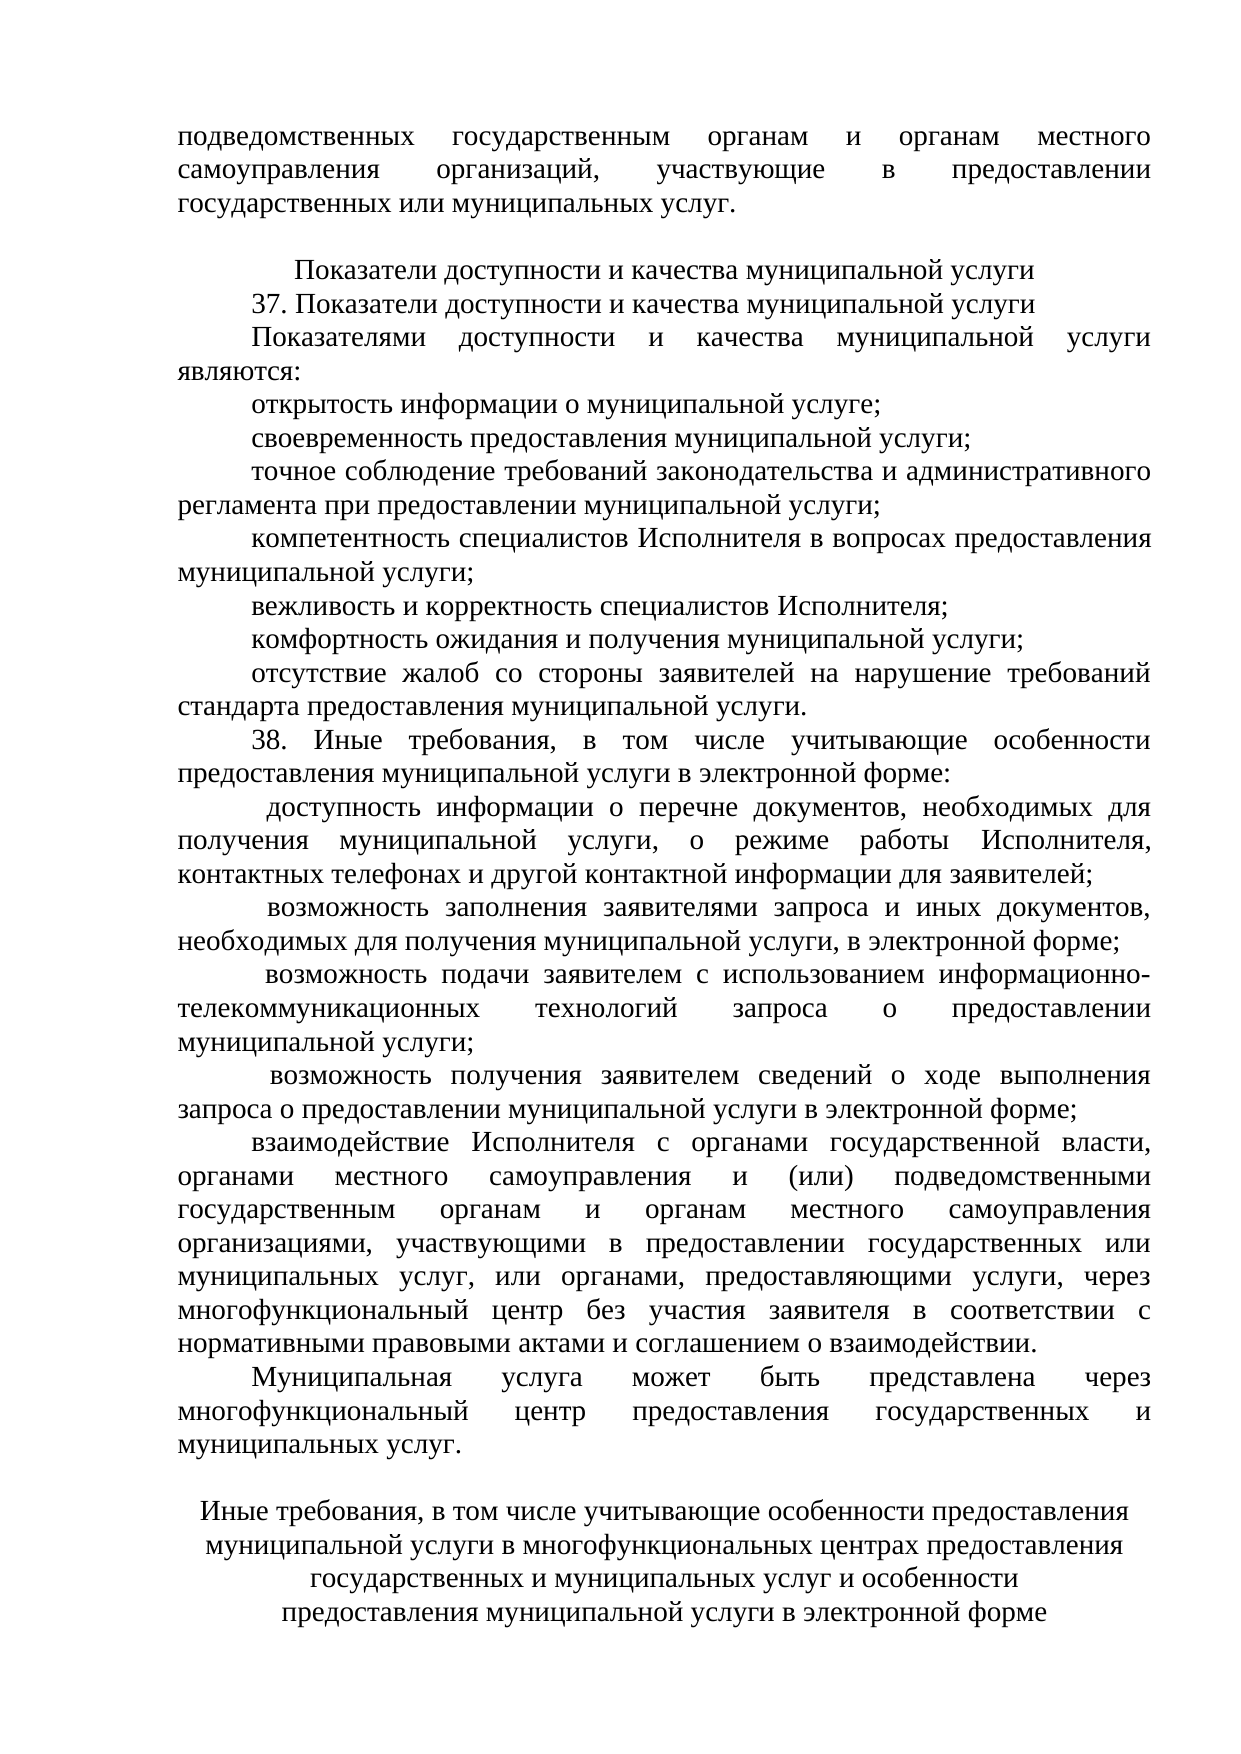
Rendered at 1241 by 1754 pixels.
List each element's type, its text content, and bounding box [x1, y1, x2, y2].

text комфортность ожидания и получения муниципальной услуги; [177, 621, 1152, 655]
text компетентность специалистов Исполнителя в вопросах предоставления муниципальной услуги; [177, 521, 1152, 588]
text предоставления муниципальной услуги в электронной форме [177, 1594, 1152, 1627]
text Показателями доступности и качества муниципальной услуги являются: [177, 319, 1152, 386]
text точное соблюдение требований законодательства и административного регламента при предоставлении муниципальной услуги; [177, 453, 1152, 521]
text 38. Иные требования, в том числе учитывающие особенности предоставления муниципальной услуги в электронной форме: [177, 722, 1152, 789]
text своевременность предоставления муниципальной услуги; [177, 420, 1152, 453]
text взаимодействие Исполнителя с органами государственной власти, органами местного самоуправления и (или) подведомственными государственным органам и органам местного самоуправления организациями, участвующими в предоставлении государственных или муниципальных услуг, или органами, предоставляющими услуги, через многофункциональный центр без участия заявителя в соответствии с нормативными правовыми актами и соглашением о взаимодействии. [177, 1124, 1152, 1359]
text возможность получения заявителем сведений о ходе выполнения запроса о предоставлении муниципальной услуги в электронной форме; [177, 1057, 1152, 1124]
text возможность подачи заявителем с использованием информационно-телекоммуникационных технологий запроса о предоставлении муниципальной услуги; [177, 957, 1152, 1057]
text Муниципальная услуга может быть представлена через многофункциональный центр предоставления государственных и муниципальных услуг. [177, 1359, 1152, 1460]
text 37. Показатели доступности и качества муниципальной услуги [177, 286, 1152, 319]
text открытость информации о муниципальной услуге; [177, 386, 1152, 420]
text Показатели доступности и качества муниципальной услуги [177, 252, 1152, 286]
text государственных и муниципальных услуг и особенности [177, 1560, 1152, 1594]
text Иные требования, в том числе учитывающие особенности предоставления [177, 1493, 1152, 1527]
text возможность заполнения заявителями запроса и иных документов, необходимых для получения муниципальной услуги, в электронной форме; [177, 889, 1152, 957]
text муниципальной услуги в многофункциональных центрах предоставления [177, 1527, 1152, 1560]
text вежливость и корректность специалистов Исполнителя; [177, 588, 1152, 621]
text доступность информации о перечне документов, необходимых для получения муниципальной услуги, о режиме работы Исполнителя, контактных телефонах и другой контактной информации для заявителей; [177, 789, 1152, 889]
text отсутствие жалоб со стороны заявителей на нарушение требований стандарта предоставления муниципальной услуги. [177, 655, 1152, 722]
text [177, 118, 1152, 219]
